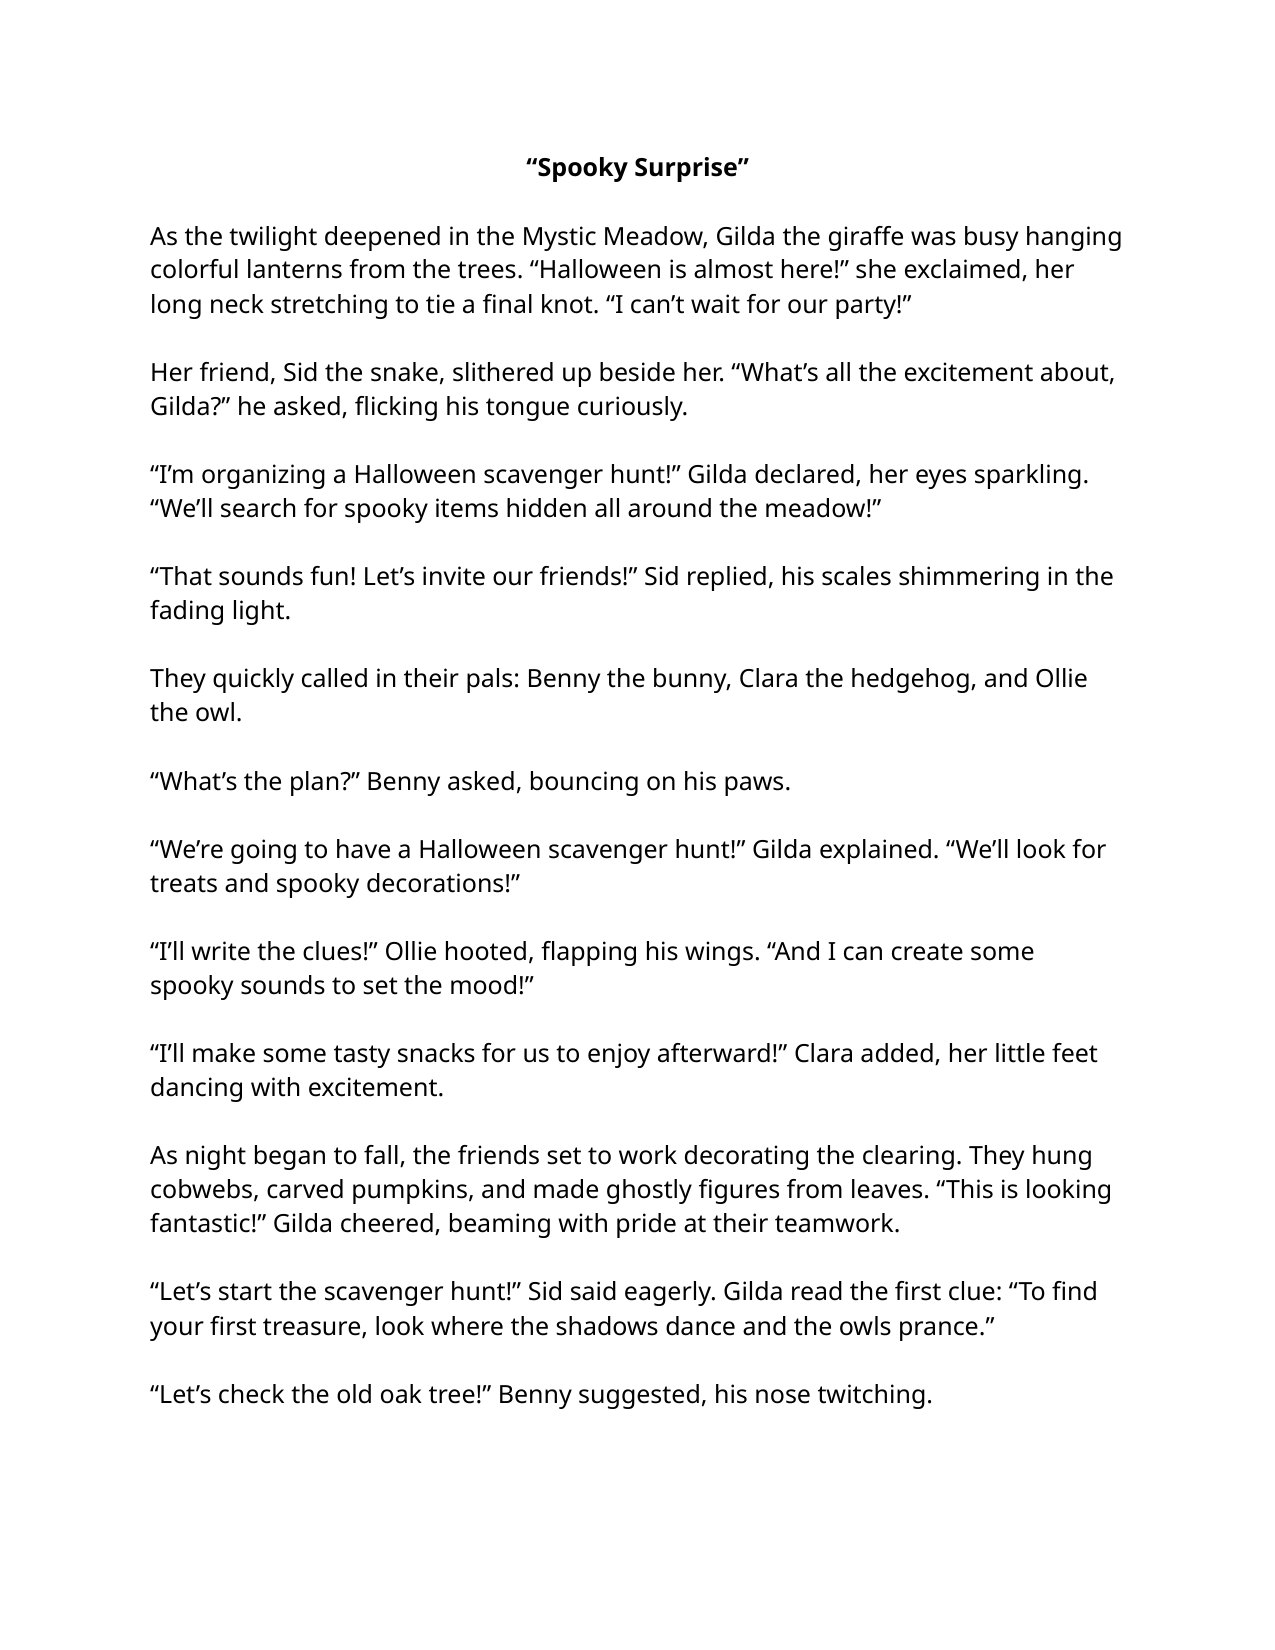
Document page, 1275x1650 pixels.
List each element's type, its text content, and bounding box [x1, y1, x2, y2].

text “What’s the plan?” Benny asked, bouncing on his paws. [150, 763, 1125, 797]
text “Spooky Surprise” [150, 150, 1125, 184]
text As the twilight deepened in the Mystic Meadow, Gilda the giraffe was busy hanging colorful lanterns from the trees. “Halloween is almost here!” she exclaimed, her long neck stretching to tie a final knot. “I can’t wait for our party!” [150, 218, 1125, 320]
text “That sounds fun! Let’s invite our friends!” Sid replied, his scales shimmering in the fading light. [150, 559, 1125, 627]
text Her friend, Sid the snake, slithered up beside her. “What’s all the excitement about, Gilda?” he asked, flicking his tongue curiously. [150, 354, 1125, 422]
text They quickly called in their pals: Benny the bunny, Clara the hedgehog, and Ollie the owl. [150, 661, 1125, 729]
text “We’re going to have a Halloween scavenger hunt!” Gilda explained. “We’ll look for treats and spooky decorations!” [150, 831, 1125, 899]
text “I’ll make some tasty snacks for us to enjoy afterward!” Clara added, her little feet dancing with excitement. [150, 1036, 1125, 1104]
text As night began to fall, the friends set to work decorating the clearing. They hung cobwebs, carved pumpkins, and made ghostly figures from leaves. “This is looking fantastic!” Gilda cheered, beaming with pride at their teamwork. [150, 1138, 1125, 1240]
text “I’m organizing a Halloween scavenger hunt!” Gilda declared, her eyes sparkling. “We’ll search for spooky items hidden all around the meadow!” [150, 457, 1125, 525]
text “I’ll write the clues!” Ollie hooted, flapping his wings. “And I can create some spooky sounds to set the mood!” [150, 933, 1125, 1002]
text “Let’s start the scavenger hunt!” Sid said eagerly. Gilda read the first clue: “To find your first treasure, look where the shadows dance and the owls prance.” [150, 1274, 1125, 1342]
text “Let’s check the old oak tree!” Benny suggested, his nose twitching. [150, 1376, 1125, 1410]
